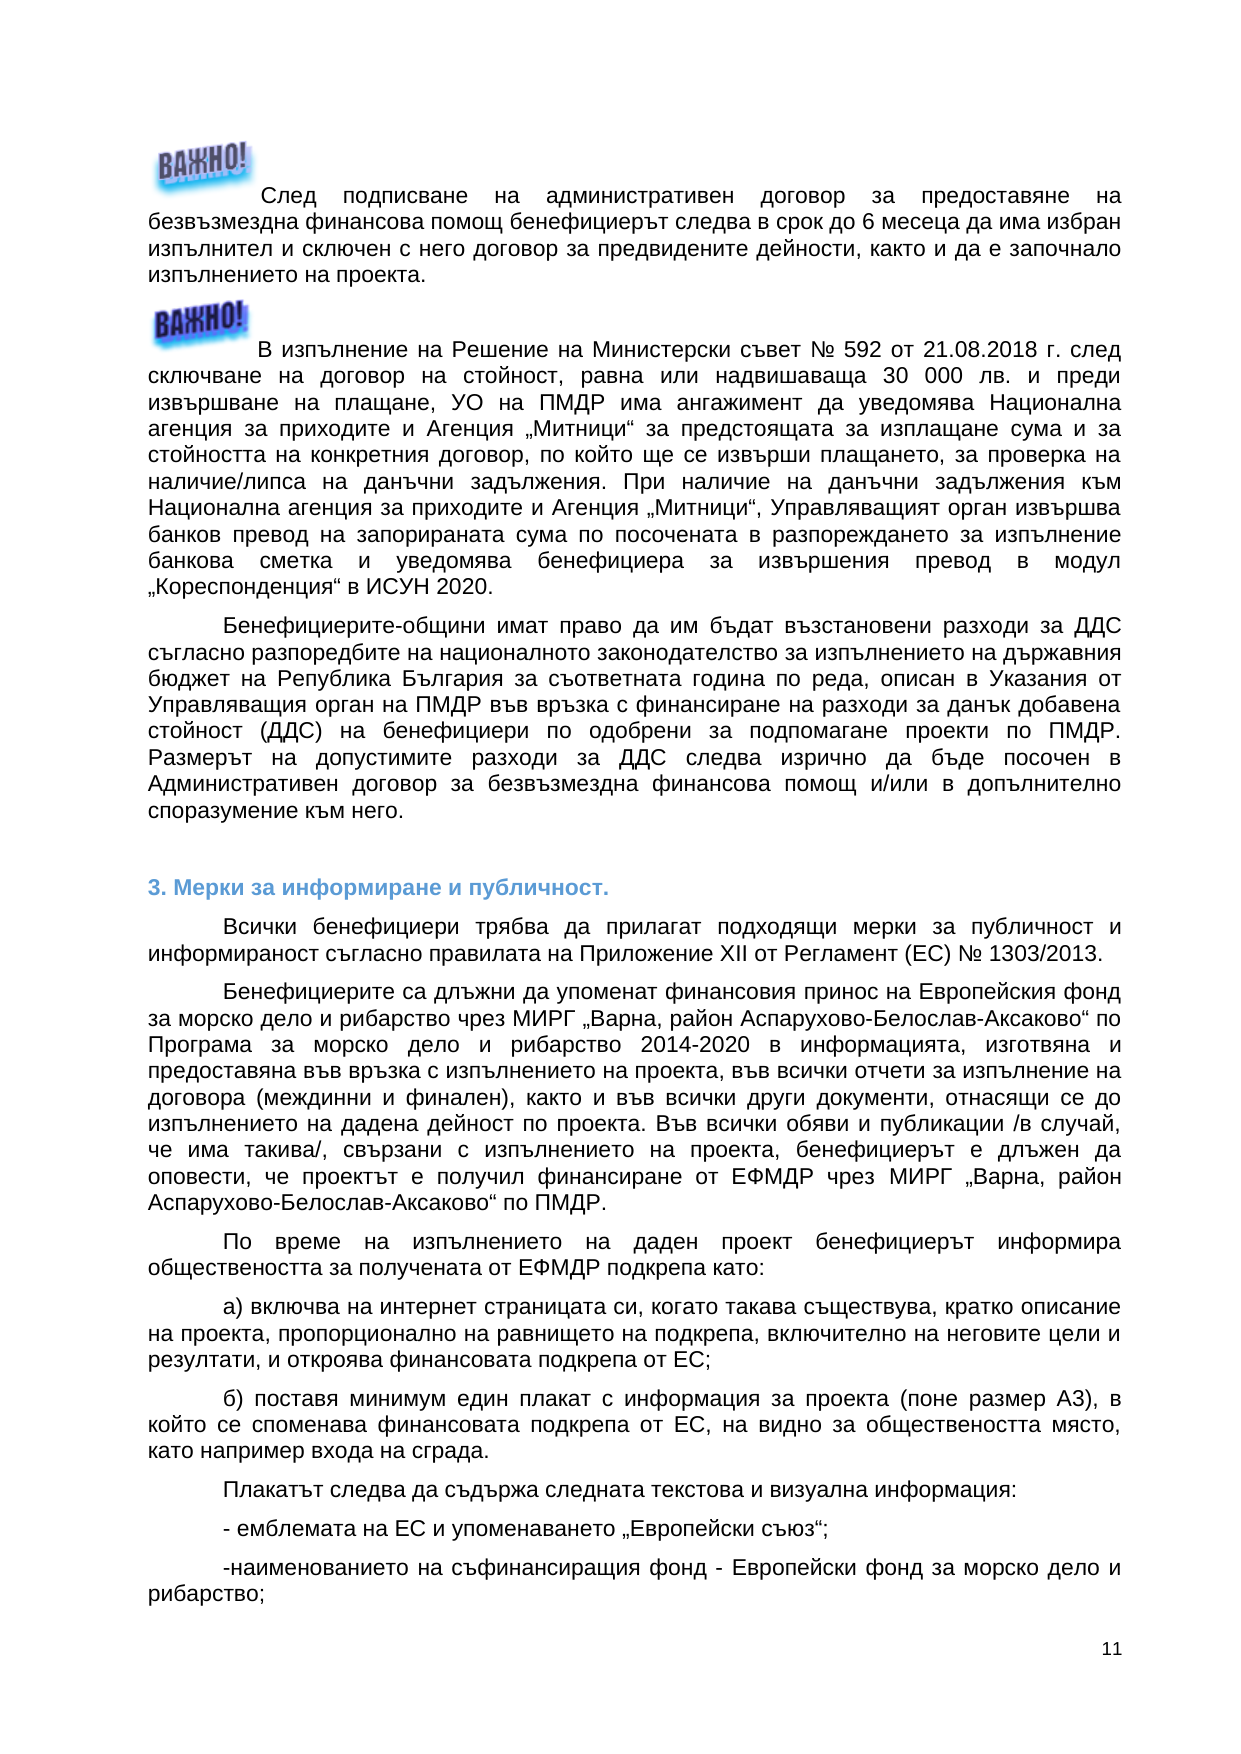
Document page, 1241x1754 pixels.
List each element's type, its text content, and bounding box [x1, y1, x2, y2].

text След подписване на административен договор за предоставяне на безвъзмездна финансова помощ бенефициерът следва в срок до 6 месеца да има избран изпълнител и сключен с него договор за предвидените дейности, както и да е започнало изпълнението на проекта. [148, 141, 1122, 287]
text В изпълнение на Решение на Министерски съвет № 592 от 21.08.2018 г. след сключване на договор на стойност, равна или надвишаваща 30 000 лв. и преди извършване на плащане, УО на ПМДР има ангажимент да уведомява Национална агенция за приходите и Агенция „Митници“ за предстоящата за изплащане сума и за стойността на конкретния договор, по който ще се извърши плащането, за проверка на наличие/липса на данъчни задължения. При наличие на данъчни задължения към Национална агенция за приходите и Агенция „Митници“, Управляващият орган извършва банков превод на запорираната сума по посочената в разпореждането за изпълнение банкова сметка и уведомява бенефициера за извършения превод в модул „Кореспонденция“ в ИСУН 2020. [148, 300, 1122, 599]
picture [147, 299, 258, 358]
picture [161, 186, 249, 190]
text Плакатът следва да съдържа следната текстова и визуална информация: [148, 1476, 1122, 1503]
text - емблемата на ЕС и упоменаването „Европейски съюз“; [148, 1515, 1122, 1542]
text а) включва на интернет страницата си, когато такава съществува, кратко описание на проекта, пропорционално на равнището на подкрепа, включително на неговите цели и резултати, и откроява финансовата подкрепа от ЕС; [148, 1293, 1122, 1372]
text б) поставя минимум един плакат с информация за проекта (поне размер А3), в който се споменава финансовата подкрепа от ЕС, на видно за обществеността място, като например входа на сграда. [148, 1385, 1122, 1464]
text Бенефициерите са длъжни да упоменат финансовия принос на Европейския фонд за морско дело и рибарство чрез МИРГ „Варна, район Аспарухово-Белослав-Аксаково“ по Програма за морско дело и рибарство 2014-2020 в информацията, изготвяна и предоставяна във връзка с изпълнението на проекта, във всички отчети за изпълнение на договора (междинни и финален), както и във всички други документи, отнасящи се до изпълнението на дадена дейност по проекта. Във всички обяви и публикации /в случай, че има такива/, свързани с изпълнението на проекта, бенефициерът е длъжен да оповести, че проектът е получил финансиране от ЕФМДР чрез МИРГ „Варна, район Аспарухово-Белослав-Аксаково“ по ПМДР. [148, 978, 1122, 1216]
text Всички бенефициери трябва да прилагат подходящи мерки за публичност и информираност съгласно правилата на Приложение XII от Регламент (ЕС) № 1303/2013. [148, 913, 1122, 966]
text Бенефициерите-общини имат право да им бъдат възстановени разходи за ДДС съгласно разпоредбите на националното законодателство за изпълнението на държавния бюджет на Република България за съответната година по реда, описан в Указания от Управляващия орган на ПМДР във връзка с финансиране на разходи за данък добавена стойност (ДДС) на бенефициери по одобрени за подпомагане проекти по ПМДР. Размерът на допустимите разходи за ДДС следва изрично да бъде посочен в Административен договор за безвъзмездна финансова помощ и/или в допълнително споразумение към него. [148, 612, 1122, 823]
text По време на изпълнението на даден проект бенефициерът информира обществеността за получената от ЕФМДР подкрепа като: [148, 1228, 1122, 1281]
text 3. Мерки за информиране и публичност. [148, 874, 1122, 901]
text -наименованието на съфинансиращия фонд - Европейски фонд за морско дело и рибарство; [148, 1554, 1122, 1607]
